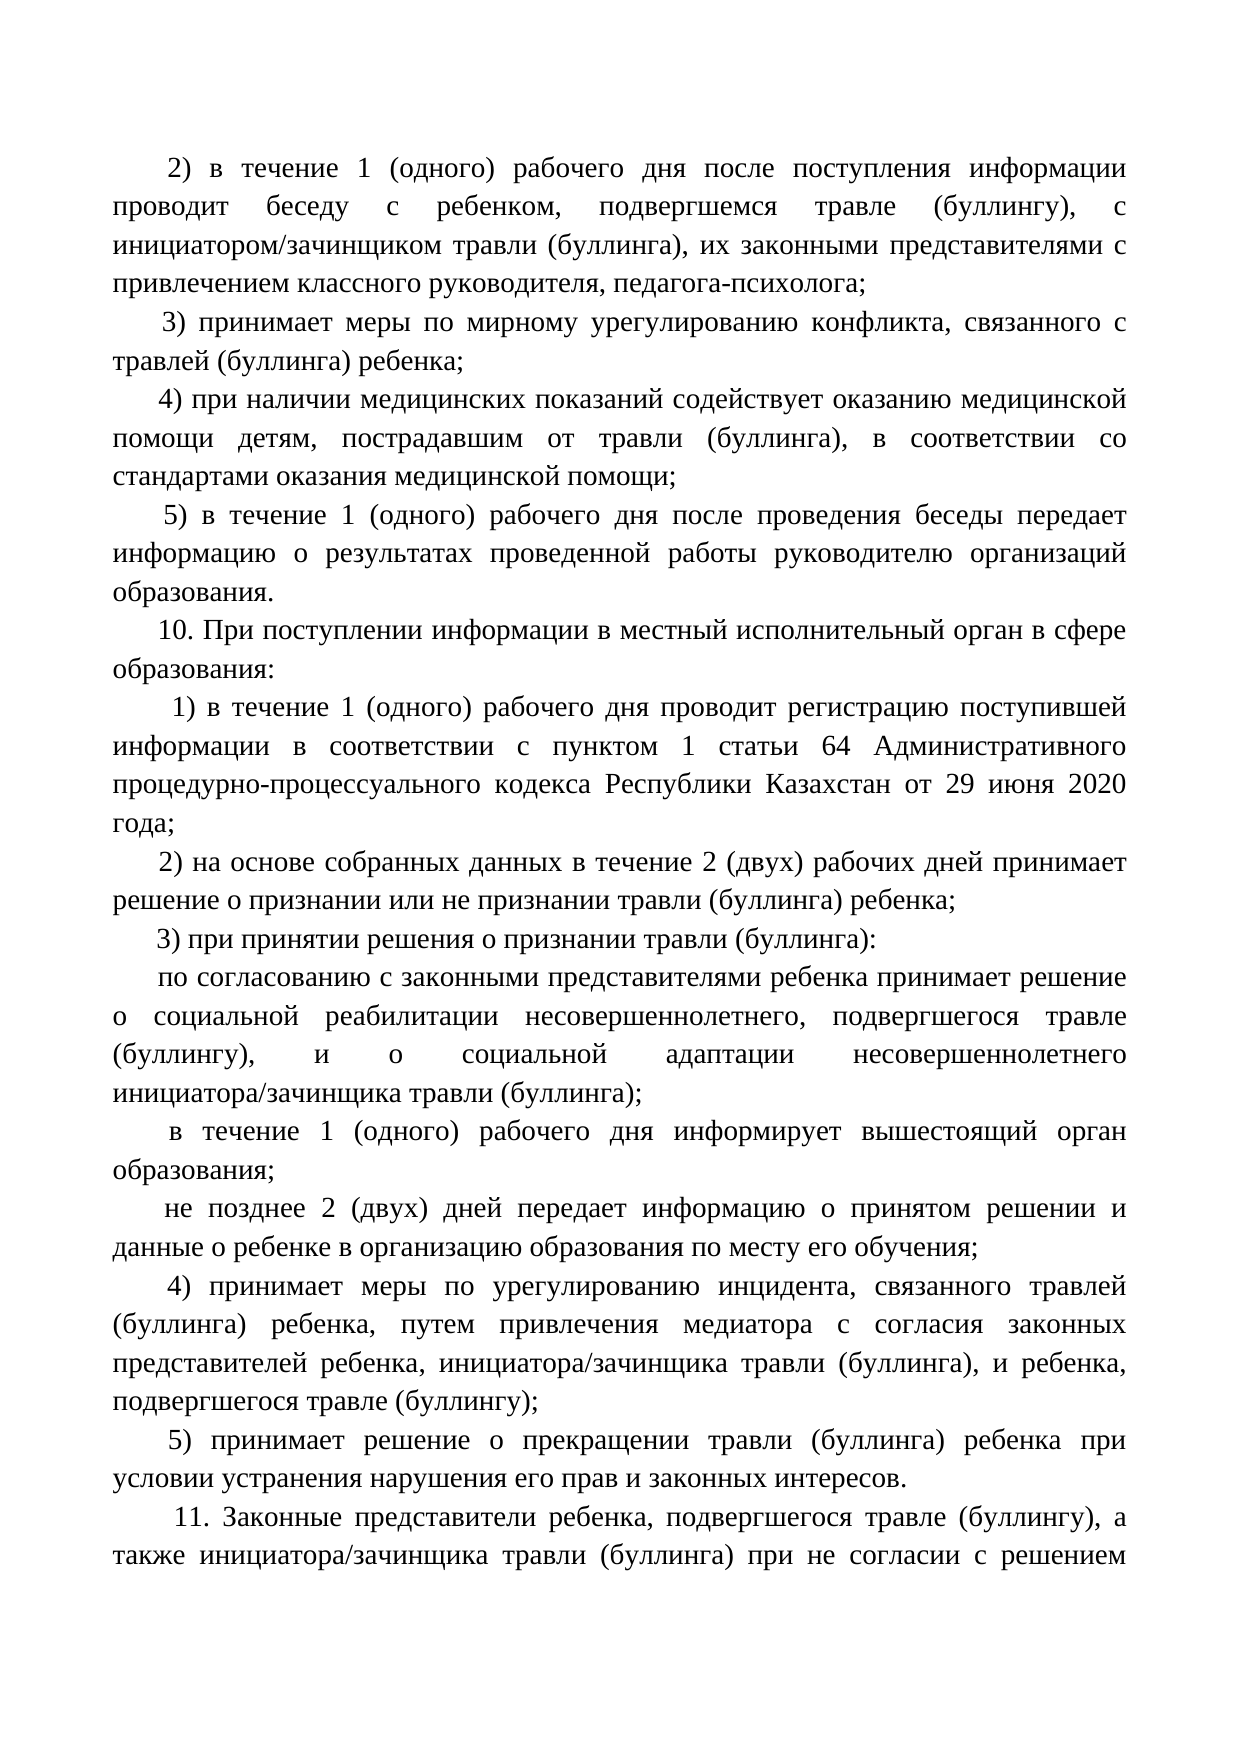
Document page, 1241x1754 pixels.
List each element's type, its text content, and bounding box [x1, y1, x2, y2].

text 3) принимает меры по мирному урегулированию конфликта, связанного с травлей (буллинга) ребенка; [112, 304, 1128, 376]
text 4) принимает меры по урегулированию инцидента, связанного травлей (буллинга) ребенка, путем привлечения медиатора с согласия законных представителей ребенка, инициатора/зачинщика травли (буллинга), и ребенка, подвергшегося травле (буллингу); [112, 1268, 1128, 1417]
text 3) при принятии решения о признании травли (буллинга): [112, 921, 1128, 954]
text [112, 1499, 1128, 1571]
text 2) на основе собранных данных в течение 2 (двух) рабочих дней принимает решение о признании или не признании травли (буллинга) ребенка; [112, 844, 1128, 916]
text 10. При поступлении информации в местный исполнительный орган в сфере образования: [112, 612, 1128, 684]
text в течение 1 (одного) рабочего дня информирует вышестоящий орган образования; [112, 1113, 1128, 1186]
text по согласованию с законными представителями ребенка принимает решение о социальной реабилитации несовершеннолетнего, подвергшегося травле (буллингу), и о социальной адаптации несовершеннолетнего инициатора/зачинщика травли (буллинга); [112, 959, 1128, 1108]
text 5) в течение 1 (одного) рабочего дня после проведения беседы передает информацию о результатах проведенной работы руководителю организаций образования. [112, 497, 1128, 607]
text 4) при наличии медицинских показаний содействует оказанию медицинской помощи детям, пострадавшим от травли (буллинга), в соответствии со стандартами оказания медицинской помощи; [112, 381, 1128, 492]
text 1) в течение 1 (одного) рабочего дня проводит регистрацию поступившей информации в соответствии с пунктом 1 статьи 64 Административного процедурно-процессуального кодекса Республики Казахстан от 29 июня 2020 года; [112, 689, 1128, 839]
text не позднее 2 (двух) дней передает информацию о принятом решении и данные о ребенке в организацию образования по месту его обучения; [112, 1191, 1128, 1263]
text 2) в течение 1 (одного) рабочего дня после поступления информации проводит беседу с ребенком, подвергшемся травле (буллингу), с инициатором/зачинщиком травли (буллинга), их законными представителями с привлечением классного руководителя, педагога-психолога; [112, 150, 1128, 299]
text 5) принимает решение о прекращении травли (буллинга) ребенка при условии устранения нарушения его прав и законных интересов. [112, 1422, 1128, 1494]
